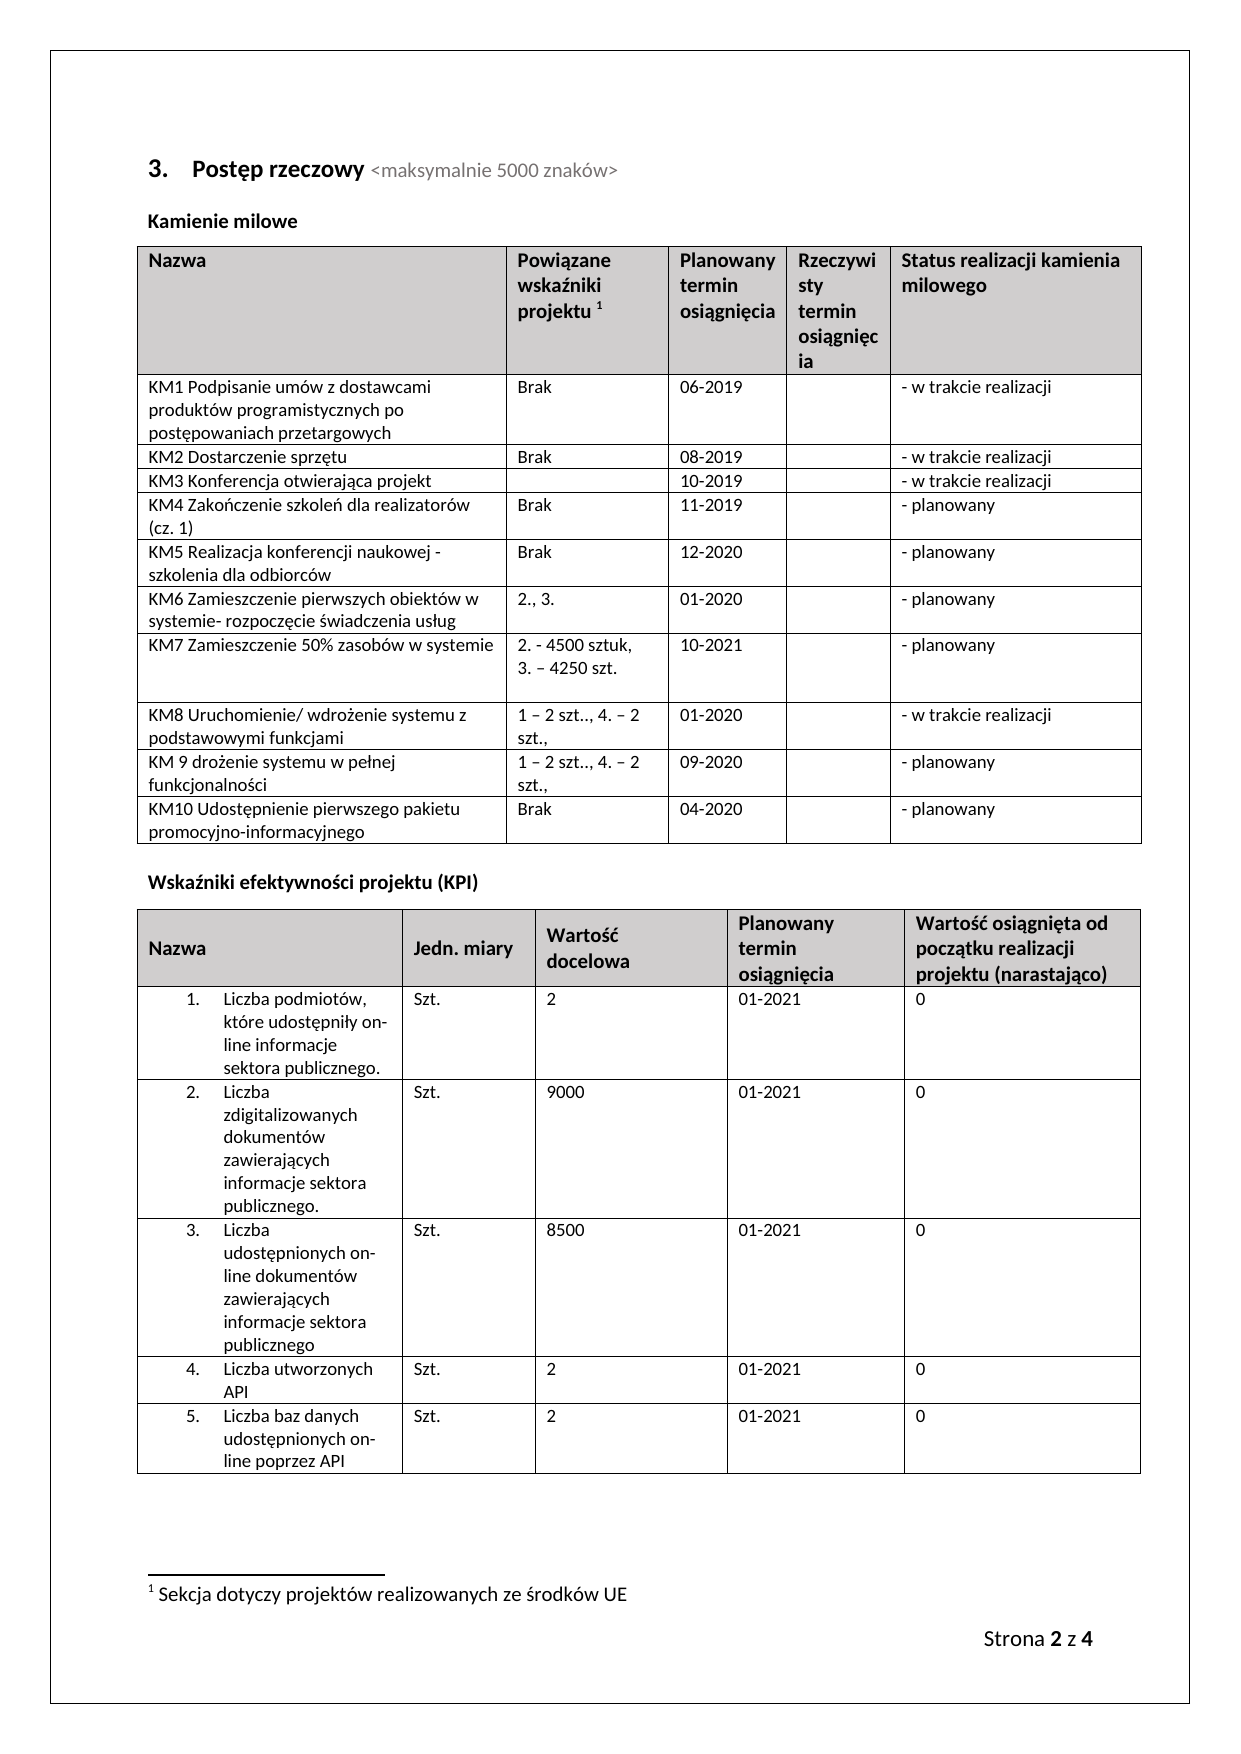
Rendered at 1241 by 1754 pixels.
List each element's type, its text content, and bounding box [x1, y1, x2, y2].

table_cell Szt. [403, 1219, 535, 1356]
table_cell 10-2021 [669, 634, 786, 702]
table_cell - planowany [891, 540, 1141, 586]
table_cell [787, 445, 890, 468]
table_header Wartość docelowa [536, 910, 727, 986]
table_cell [787, 375, 890, 444]
table_cell 2., 3. [507, 587, 668, 632]
table_cell KM8 Uruchomienie/ wdrożenie systemu z podstawowymi funkcjami [138, 703, 506, 749]
table_cell 08-2019 [669, 445, 786, 468]
table_header Nazwa [138, 247, 506, 374]
table_cell KM5 Realizacja konferencji naukowej - szkolenia dla odbiorców [138, 540, 506, 586]
table_header Rzeczywisty termin osiągnięcia [787, 247, 890, 374]
table_cell 2 [536, 987, 727, 1079]
table_cell 11-2019 [669, 493, 786, 539]
table_header Planowany termin osiągnięcia [669, 247, 786, 374]
table_cell - w trakcie realizacji [891, 703, 1141, 749]
table_cell 8500 [536, 1219, 727, 1356]
table_cell 10-2019 [669, 469, 786, 492]
table_cell Brak [507, 445, 668, 468]
table_cell [787, 469, 890, 492]
table_cell KM10 Udostępnienie pierwszego pakietu promocyjno-informacyjnego [138, 797, 506, 843]
table_cell 06-2019 [669, 375, 786, 444]
table_cell [787, 634, 890, 702]
table_cell Liczba podmiotów, które udostępniły on-line informacje sektora publicznego. [138, 987, 402, 1079]
table_cell 01-2021 [728, 1080, 904, 1217]
table_cell Szt. [403, 1404, 535, 1473]
table_cell - planowany [891, 634, 1141, 702]
table_cell - w trakcie realizacji [891, 469, 1141, 492]
table_cell 2 [536, 1404, 727, 1473]
table_cell Liczba zdigitalizowanych dokumentów zawierających informacje sektora publicznego. [138, 1080, 402, 1217]
table_cell 09-2020 [669, 750, 786, 796]
table_cell 12-2020 [669, 540, 786, 586]
table_cell 0 [905, 1404, 1140, 1473]
table_cell KM 9 drożenie systemu w pełnej funkcjonalności [138, 750, 506, 796]
table_cell - planowany [891, 797, 1141, 843]
table_cell - planowany [891, 750, 1141, 796]
table_header Nazwa [138, 910, 402, 986]
table_cell KM1 Podpisanie umów z dostawcami produktów programistycznych po postępowaniach przetargowych [138, 375, 506, 444]
table_cell [787, 750, 890, 796]
table_cell KM7 Zamieszczenie 50% zasobów w systemie [138, 634, 506, 702]
text Wskaźniki efektywności projektu (KPI) [148, 869, 1093, 894]
table_cell Brak [507, 375, 668, 444]
table_cell [507, 469, 668, 492]
table_cell 2 [536, 1357, 727, 1403]
text Kamienie milowe [148, 208, 1093, 233]
table_cell - planowany [891, 493, 1141, 539]
table_cell 01-2021 [728, 987, 904, 1079]
table_cell KM3 Konferencja otwierająca projekt [138, 469, 506, 492]
table_cell 1 – 2 szt.., 4. – 2 szt., [507, 750, 668, 796]
table_cell Liczba utworzonych API [138, 1357, 402, 1403]
table_cell Liczba baz danych udostępnionych on-line poprzez API [138, 1404, 402, 1473]
table_cell - w trakcie realizacji [891, 375, 1141, 444]
table_cell 1 – 2 szt.., 4. – 2 szt., [507, 703, 668, 749]
table_header Wartość osiągnięta od początku realizacji projektu (narastająco) [905, 910, 1140, 986]
table_cell [787, 493, 890, 539]
table_cell Brak [507, 797, 668, 843]
table_cell [787, 587, 890, 632]
table_cell Liczba udostępnionych on-line dokumentów zawierających informacje sektora publicznego [138, 1219, 402, 1356]
table_cell 01-2020 [669, 587, 786, 632]
table_cell - planowany [891, 587, 1141, 632]
table_cell [787, 797, 890, 843]
table_cell Brak [507, 493, 668, 539]
table_cell Szt. [403, 1357, 535, 1403]
table_cell 9000 [536, 1080, 727, 1217]
table_cell [787, 540, 890, 586]
table_header Status realizacji kamienia milowego [891, 247, 1141, 374]
table_cell 2. - 4500 sztuk, 3. – 4250 szt. [507, 634, 668, 702]
table_cell 0 [905, 1219, 1140, 1356]
table_cell 04-2020 [669, 797, 786, 843]
table_cell 0 [905, 987, 1140, 1079]
table_cell 01-2021 [728, 1404, 904, 1473]
table_cell - w trakcie realizacji [891, 445, 1141, 468]
table_header Powiązane wskaźniki projektu [507, 247, 668, 374]
table_header Jedn. miary [403, 910, 535, 986]
table_cell KM6 Zamieszczenie pierwszych obiektów w systemie- rozpoczęcie świadczenia usług [138, 587, 506, 632]
table_cell KM4 Zakończenie szkoleń dla realizatorów (cz. 1) [138, 493, 506, 539]
table_cell Szt. [403, 1080, 535, 1217]
table_cell 01-2021 [728, 1357, 904, 1403]
table_header Planowany termin osiągnięcia [728, 910, 904, 986]
table_cell KM2 Dostarczenie sprzętu [138, 445, 506, 468]
table_cell Szt. [403, 987, 535, 1079]
subtitle Postęp rzeczowy <maksymalnie 5000 znaków> [148, 152, 1093, 185]
table_cell Brak [507, 540, 668, 586]
table_cell 01-2021 [728, 1219, 904, 1356]
table_cell 0 [905, 1080, 1140, 1217]
table_cell [787, 703, 890, 749]
table_cell 01-2020 [669, 703, 786, 749]
table_cell 0 [905, 1357, 1140, 1403]
